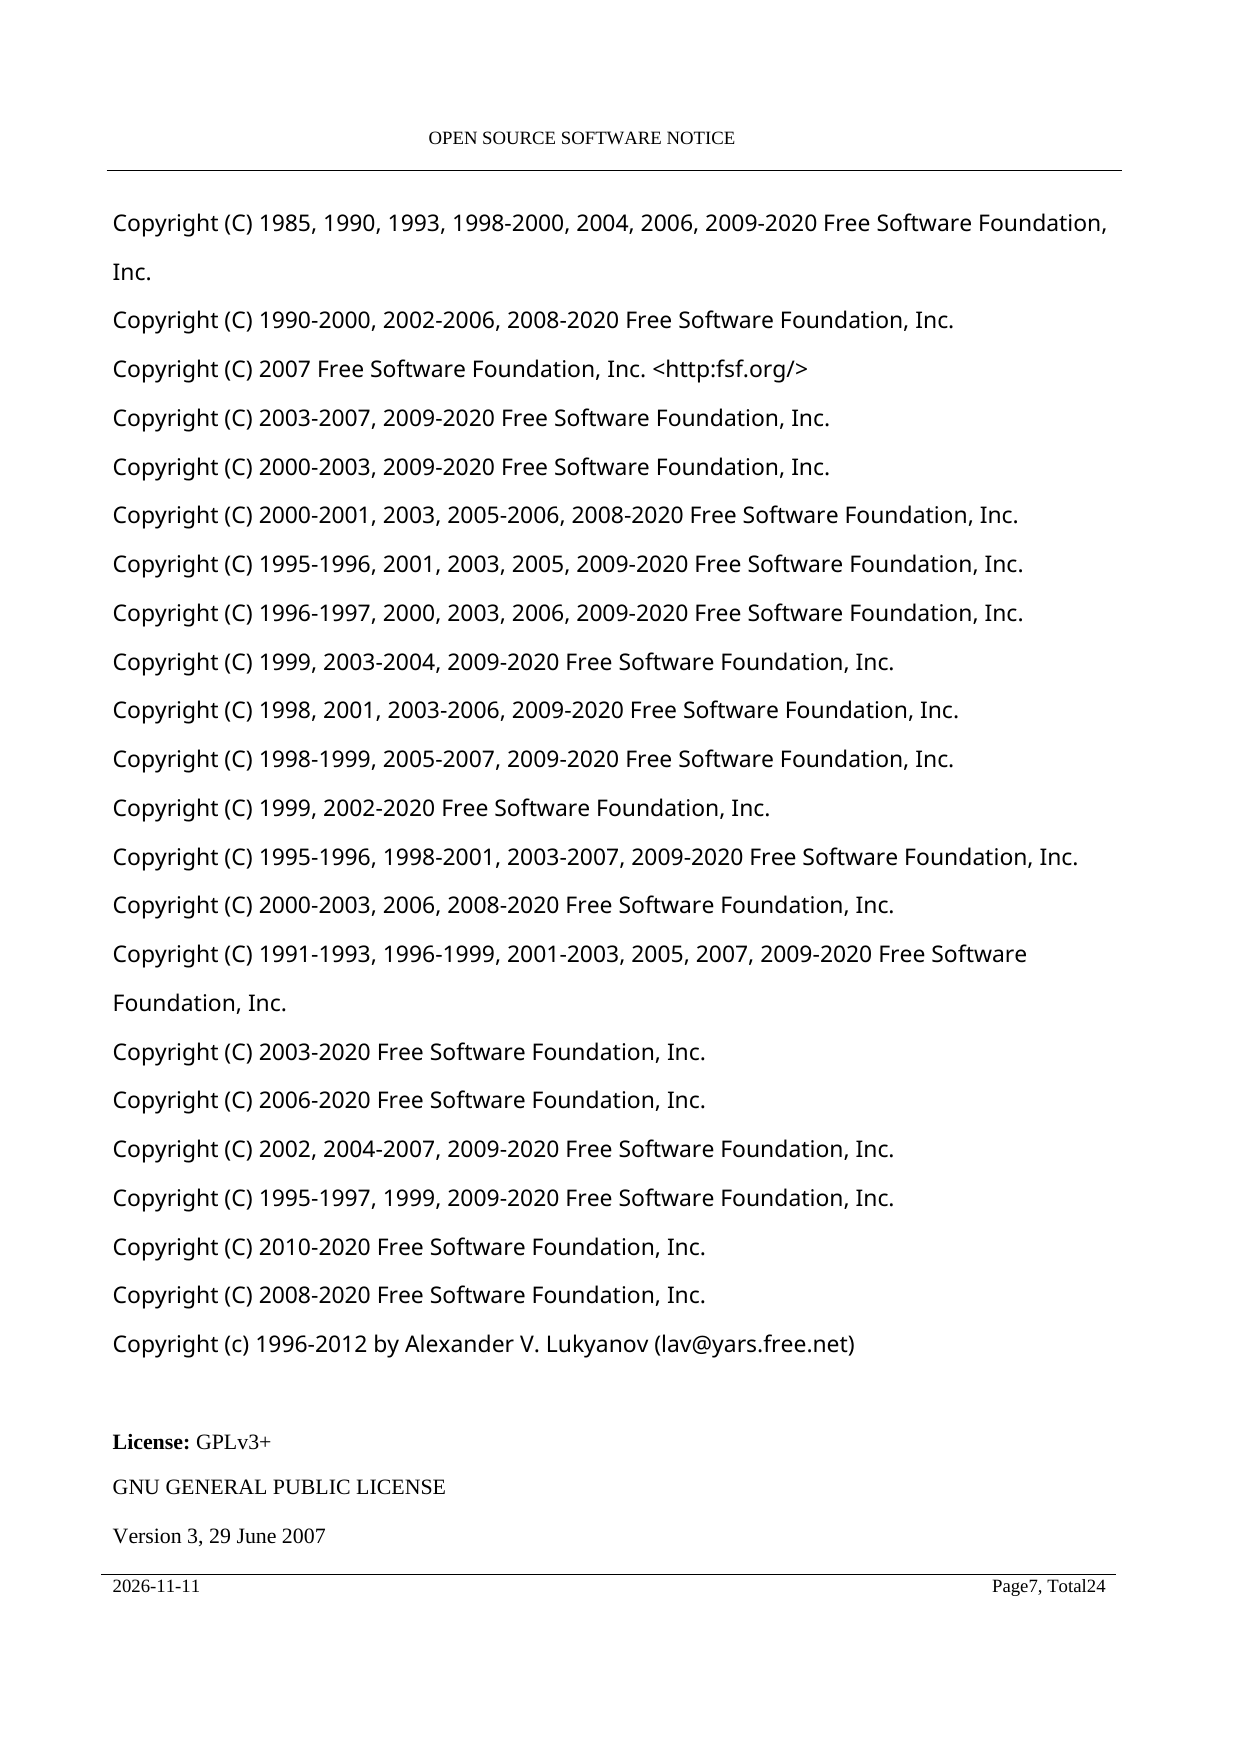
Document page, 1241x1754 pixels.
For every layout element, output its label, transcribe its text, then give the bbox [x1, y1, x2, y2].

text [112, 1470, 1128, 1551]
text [112, 206, 1128, 1409]
text License: GPLv3+ [112, 1425, 1128, 1458]
